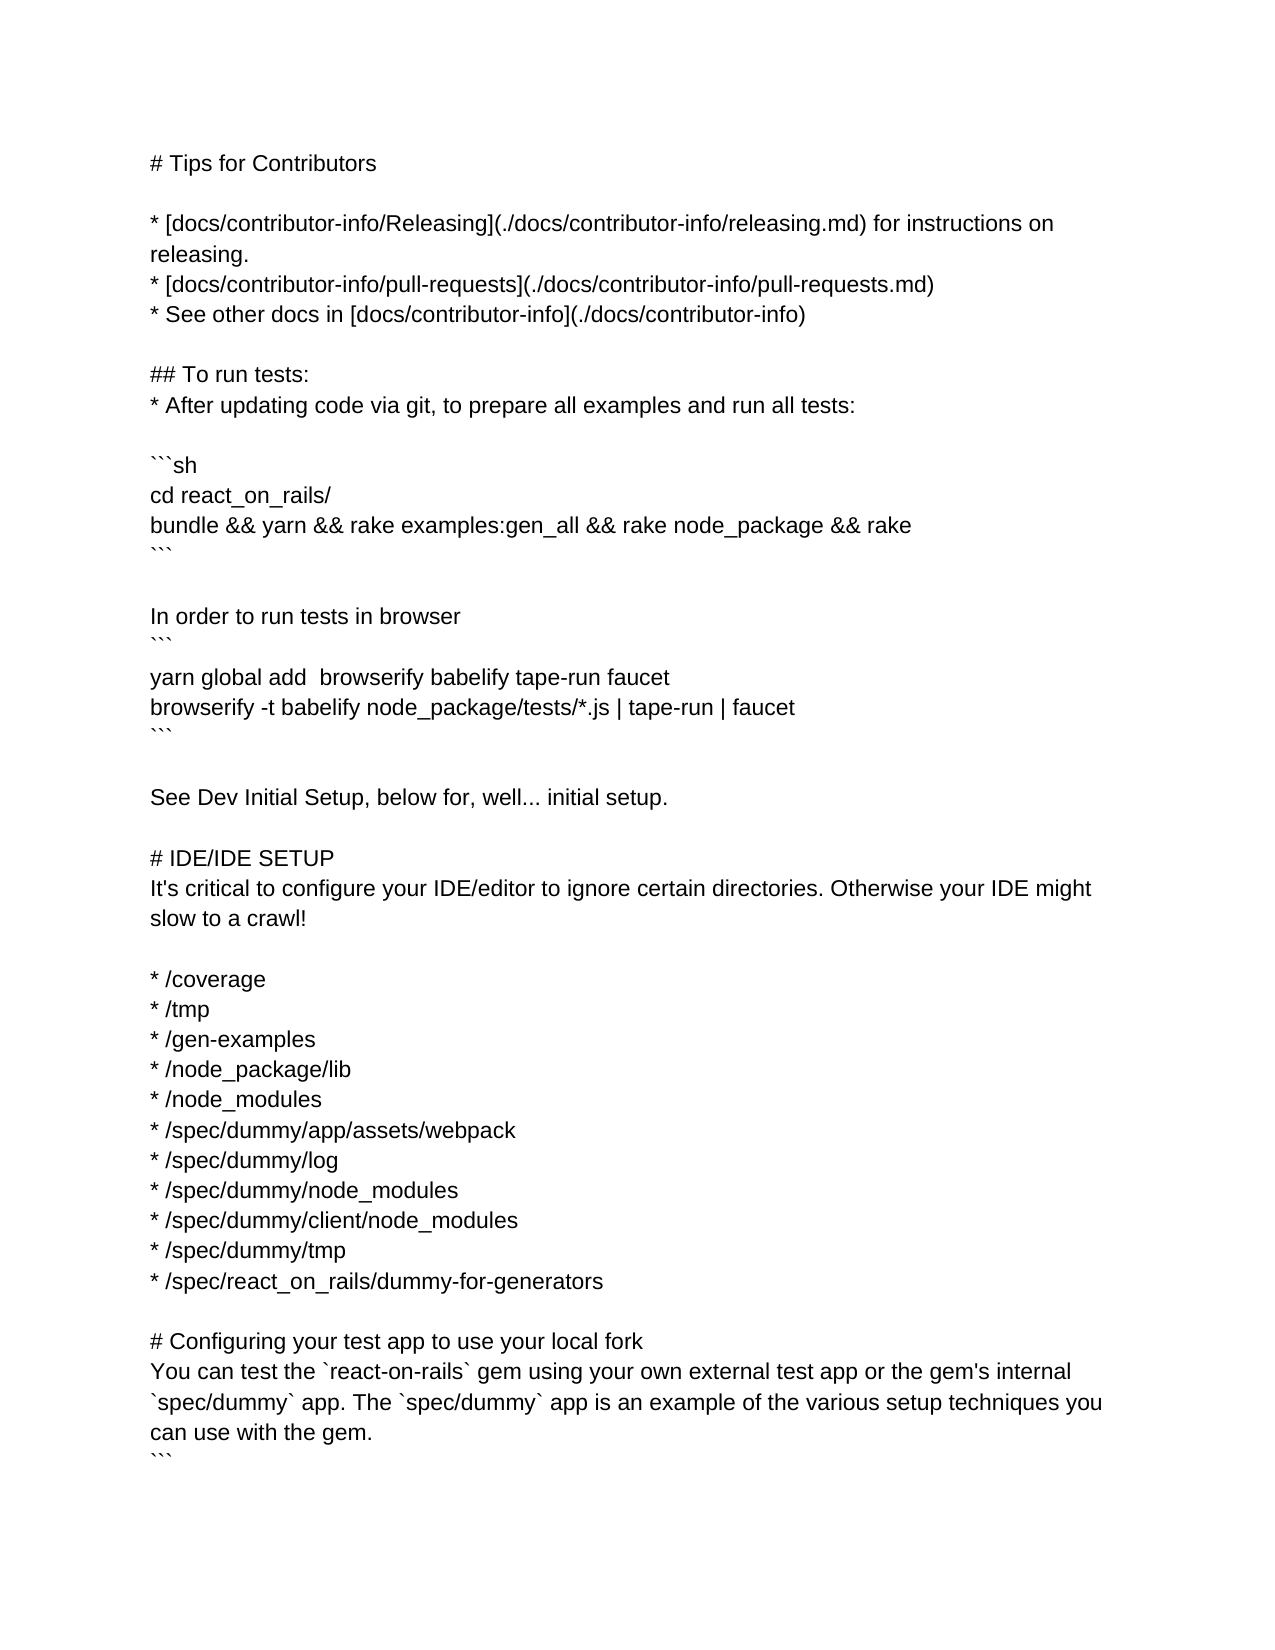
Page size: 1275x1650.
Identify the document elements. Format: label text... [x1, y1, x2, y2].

text See Dev Initial Setup, below for, well... initial setup. [150, 784, 1125, 811]
text * /spec/dummy/tmp [150, 1237, 1125, 1264]
text It's critical to configure your IDE/editor to ignore certain directories. Otherwise your IDE might slow to a crawl! [150, 875, 1125, 932]
text * [docs/contributor-info/pull-requests](./docs/contributor-info/pull-requests.md) [150, 271, 1125, 297]
text ``` [150, 724, 1125, 750]
text # Tips for Contributors [150, 150, 1125, 176]
text ``` [150, 543, 1125, 569]
text * After updating code via git, to prepare all examples and run all tests: [150, 392, 1125, 418]
text * /node_package/lib [150, 1056, 1125, 1083]
text * /gen-examples [150, 1026, 1125, 1052]
text browserify -t babelify node_package/tests/*.js | tape-run | faucet [150, 694, 1125, 720]
text You can test the `react-on-rails` gem using your own external test app or the gem's internal `spec/dummy` app. The `spec/dummy` app is an example of the various setup techniques you can use with the gem. [150, 1358, 1125, 1445]
text cd react_on_rails/ [150, 482, 1125, 509]
text * See other docs in [docs/contributor-info](./docs/contributor-info) [150, 301, 1125, 327]
text ```sh [150, 452, 1125, 478]
text * /spec/dummy/client/node_modules [150, 1207, 1125, 1234]
text * /tmp [150, 996, 1125, 1022]
text # Configuring your test app to use your local fork [150, 1328, 1125, 1354]
text ``` [150, 1449, 1125, 1475]
text ``` [150, 633, 1125, 660]
text * /node_modules [150, 1086, 1125, 1113]
text * /spec/dummy/app/assets/webpack [150, 1117, 1125, 1143]
text # IDE/IDE SETUP [150, 845, 1125, 871]
text * /coverage [150, 966, 1125, 992]
text * /spec/dummy/log [150, 1147, 1125, 1173]
text * [docs/contributor-info/Releasing](./docs/contributor-info/releasing.md) for instructions on releasing. [150, 210, 1125, 267]
text * /spec/dummy/node_modules [150, 1177, 1125, 1203]
text * /spec/react_on_rails/dummy-for-generators [150, 1268, 1125, 1294]
text bundle && yarn && rake examples:gen_all && rake node_package && rake [150, 512, 1125, 539]
text In order to run tests in browser [150, 603, 1125, 629]
text yarn global add browserify babelify tape-run faucet [150, 663, 1125, 690]
text ## To run tests: [150, 361, 1125, 388]
